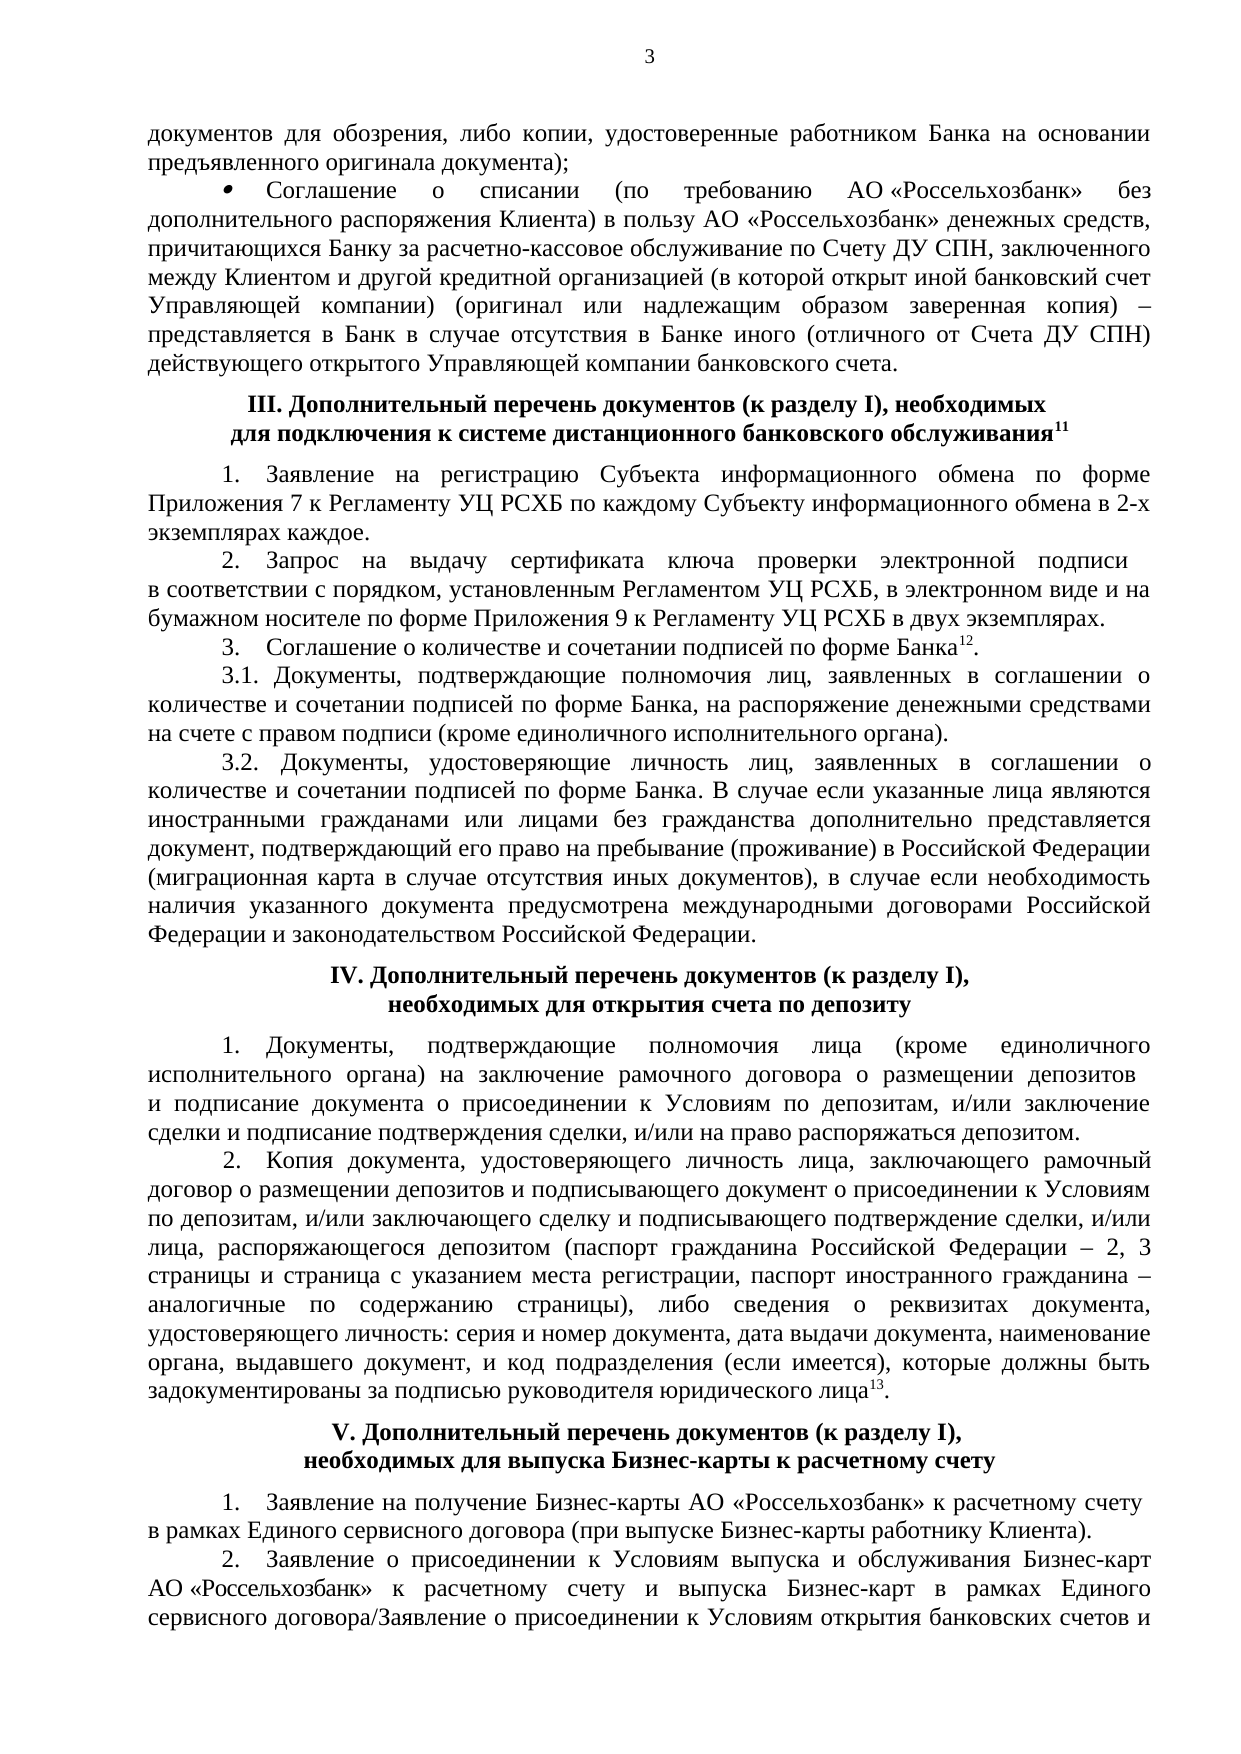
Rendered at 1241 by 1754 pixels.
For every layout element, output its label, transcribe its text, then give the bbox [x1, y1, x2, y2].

text IV. Дополнительный перечень документов (к разделу I), [148, 961, 1152, 989]
list Соглашение о списании (по требованию АО «Россельхозбанк» без дополнительного распоряжения Клиента) в пользу АО «Россельхозбанк» денежных средств, причитающихся Банку за расчетно-кассовое обслуживание по Счету ДУ СПН, заключенного между Клиентом и другой кредитной организацией (в которой открыт иной банковский счет Управляющей компании) (оригинал или надлежащим образом заверенная копия) – представляется в Банк в случае отсутствия в Банке иного (отличного от Счета ДУ СПН) действующего открытого Управляющей компании банковского счета. [148, 176, 1152, 377]
text V. Дополнительный перечень документов (к разделу I), необходимых для выпуска Бизнес-карты к расчетному счету [148, 1417, 1152, 1474]
text 3.1. Документы, подтверждающие полномочия лиц, заявленных в соглашении о количестве и сочетании подписей по форме Банка, на распоряжение денежными средствами на счете с правом подписи (кроме единоличного исполнительного органа). [148, 661, 1152, 747]
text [148, 118, 1152, 176]
text необходимых для открытия счета по депозиту [148, 989, 1152, 1018]
text 3.2. Документы, удостоверяющие личность лиц, заявленных в соглашении о количестве и сочетании подписей по форме Банка. В случае если указанные лица являются иностранными гражданами или лицами без гражданства дополнительно представляется документ, подтверждающий его право на пребывание (проживание) в Российской Федерации (миграционная карта в случае отсутствия иных документов), в случае если необходимость наличия указанного документа предусмотрена международными договорами Российской Федерации и законодательством Российской Федерации. [148, 747, 1152, 948]
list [148, 1544, 1152, 1631]
text 1. Документы, подтверждающие полномочия лица (кроме единоличного исполнительного органа) на заключение рамочного договора о размещении депозитов и подписание документа о присоединении к Условиям по депозитам, и/или заключение сделки и подписание подтверждения сделки, и/или на право распоряжаться депозитом. [148, 1031, 1152, 1146]
text 1. Заявление на регистрацию Субъекта информационного обмена по форме Приложения 7 к Регламенту УЦ РСХБ по каждому Субъекту информационного обмена в 2-х экземплярах каждое. [148, 459, 1152, 546]
text III. Дополнительный перечень документов (к разделу I), необходимых для подключения к системе дистанционного банковского обслуживания [148, 389, 1152, 447]
list Заявление на получение Бизнес-карты АО «Россельхозбанк» к расчетному счету в рамках Единого сервисного договора (при выпуске Бизнес-карты работнику Клиента). [148, 1487, 1152, 1544]
text 2. Запрос на выдачу сертификата ключа проверки электронной подписи в соответствии с порядком, установленным Регламентом УЦ РСХБ, в электронном виде и на бумажном носителе по форме Приложения 9 к Регламенту УЦ РСХБ в двух экземплярах. [148, 546, 1152, 632]
text 2. Копия документа, удостоверяющего личность лица, заключающего рамочный договор о размещении депозитов и подписывающего документ о присоединении к Условиям по депозитам, и/или заключающего сделку и подписывающего подтверждение сделки, и/или лица, распоряжающегося депозитом (паспорт гражданина Российской Федерации – 2, 3 страницы и страница с указанием места регистрации, паспорт иностранного гражданина – аналогичные по содержанию страницы), либо сведения о реквизитах документа, удостоверяющего личность: серия и номер документа, дата выдачи документа, наименование органа, выдавшего документ, и код подразделения (если имеется), которые должны быть задокументированы за подписью руководителя юридического лица. [148, 1146, 1152, 1404]
text 3. Соглашение о количестве и сочетании подписей по форме Банка. [148, 632, 1152, 661]
